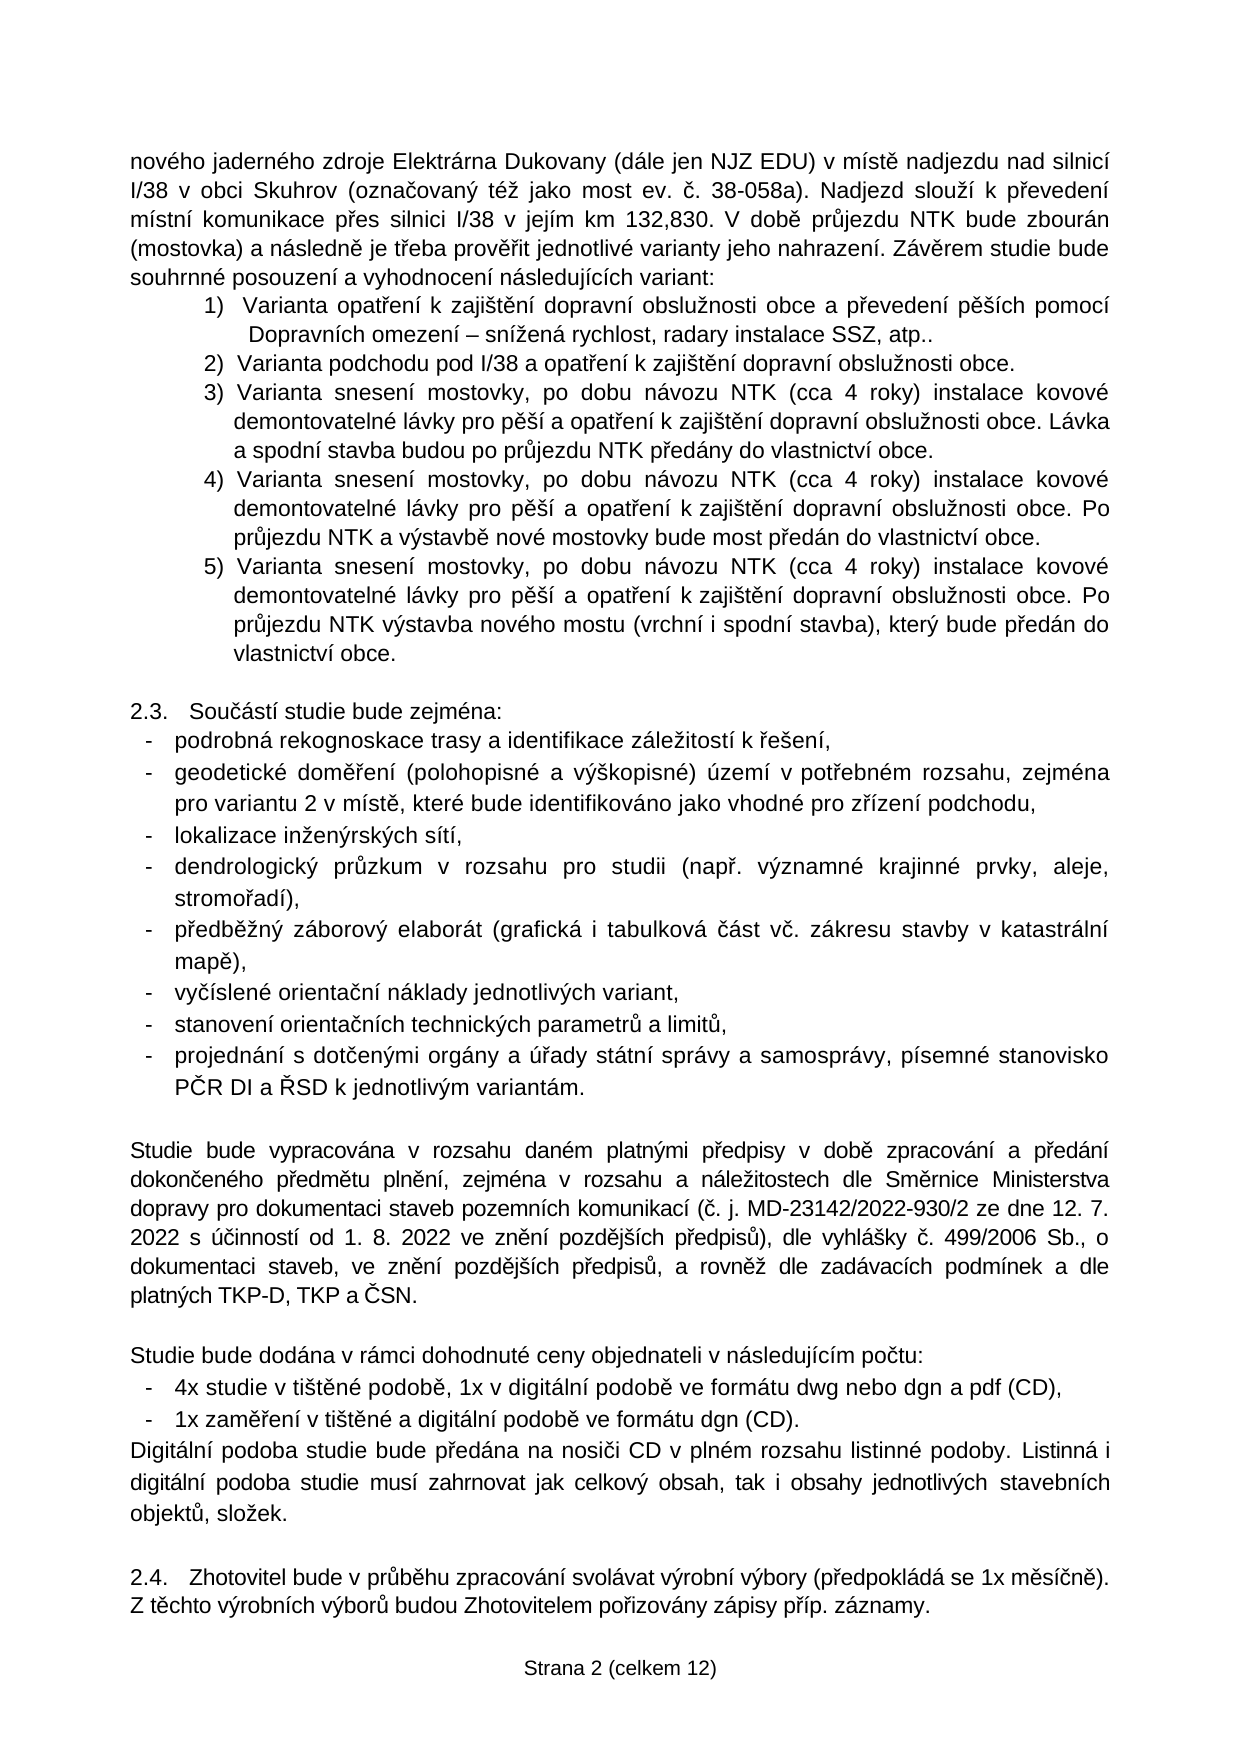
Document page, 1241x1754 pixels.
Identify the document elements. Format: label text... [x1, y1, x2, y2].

list lokalizace inženýrských sítí, [145, 822, 1110, 848]
list stanovení orientačních technických parametrů a limitů, [145, 1011, 1110, 1037]
text 3) Varianta snesení mostovky, po dobu návozu NTK (cca 4 roky) instalace kovové demontovatelné lávky pro pěší a opatření k zajištění dopravní obslužnosti obce. Lávka a spodní stavba budou po průjezdu NTK předány do vlastnictví obce. [204, 379, 1110, 464]
list vyčíslené orientační náklady jednotlivých variant, [145, 979, 1110, 1006]
text Studie bude vypracována v rozsahu daném platnými předpisy v době zpracování a předání dokončeného předmětu plnění, zejména v rozsahu a náležitostech dle Směrnice Ministerstva dopravy pro dokumentaci staveb pozemních komunikací (č. j. MD-23142/2022-930/2 ze dne 12. 7. 2022 s účinností od 1. 8. 2022 ve znění pozdějších předpisů), dle vyhlášky č. 499/2006 Sb., o dokumentaci staveb, ve znění pozdějších předpisů, a rovněž dle zadávacích podmínek a dle platných TKP-D, TKP a ČSN. [130, 1137, 1110, 1308]
text 2) Varianta podchodu pod I/38 a opatření k zajištění dopravní obslužnosti obce. [130, 350, 1110, 377]
list projednání s dotčenými orgány a úřady státní správy a samosprávy, písemné stanovisko PČR DI a ŘSD k jednotlivým variantám. [145, 1042, 1110, 1100]
text Studie bude dodána v rámci dohodnuté ceny objednateli v následujícím počtu: [130, 1342, 1110, 1369]
list Součástí studie bude zejména: [130, 698, 1110, 724]
text 1) Varianta opatření k zajištění dopravní obslužnosti obce a převedení pěších pomocí Dopravních omezení – snížená rychlost, radary instalace SSZ, atp.. [204, 292, 1110, 348]
list Zhotovitel bude v průběhu zpracování svolávat výrobní výbory (předpokládá se 1x měsíčně). Z těchto výrobních výborů budou Zhotovitelem pořizovány zápisy příp. záznamy. [130, 1563, 1110, 1619]
text Digitální podoba studie bude předána na nosiči CD v plném rozsahu listinné podoby. Listinná i digitální podoba studie musí zahrnovat jak celkový obsah, tak i obsahy jednotlivých stavebních objektů, složek. [130, 1437, 1110, 1527]
list geodetické doměření (polohopisné a výškopisné) území v potřebném rozsahu, zejména pro variantu 2 v místě, které bude identifikováno jako vhodné pro zřízení podchodu, [145, 758, 1110, 816]
list předběžný záborový elaborát (grafická i tabulková část vč. zákresu stavby v katastrální mapě), [145, 916, 1110, 974]
list dendrologický průzkum v rozsahu pro studii (např. významné krajinné prvky, aleje, stromořadí), [145, 853, 1110, 911]
text 5) Varianta snesení mostovky, po dobu návozu NTK (cca 4 roky) instalace kovové demontovatelné lávky pro pěší a opatření k zajištění dopravní obslužnosti obce. Po průjezdu NTK výstavba nového mostu (vrchní i spodní stavba), který bude předán do vlastnictví obce. [204, 553, 1110, 666]
list podrobná rekognoskace trasy a identifikace záležitostí k řešení, [145, 727, 1110, 753]
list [130, 148, 1110, 290]
list 1x zaměření v tištěné a digitální podobě ve formátu dgn (CD). [145, 1406, 1110, 1432]
list 4x studie v tištěné podobě, 1x v digitální podobě ve formátu dwg nebo dgn a pdf (CD), [145, 1374, 1110, 1400]
text 4) Varianta snesení mostovky, po dobu návozu NTK (cca 4 roky) instalace kovové demontovatelné lávky pro pěší a opatření k zajištění dopravní obslužnosti obce. Po průjezdu NTK a výstavbě nové mostovky bude most předán do vlastnictví obce. [204, 466, 1110, 551]
